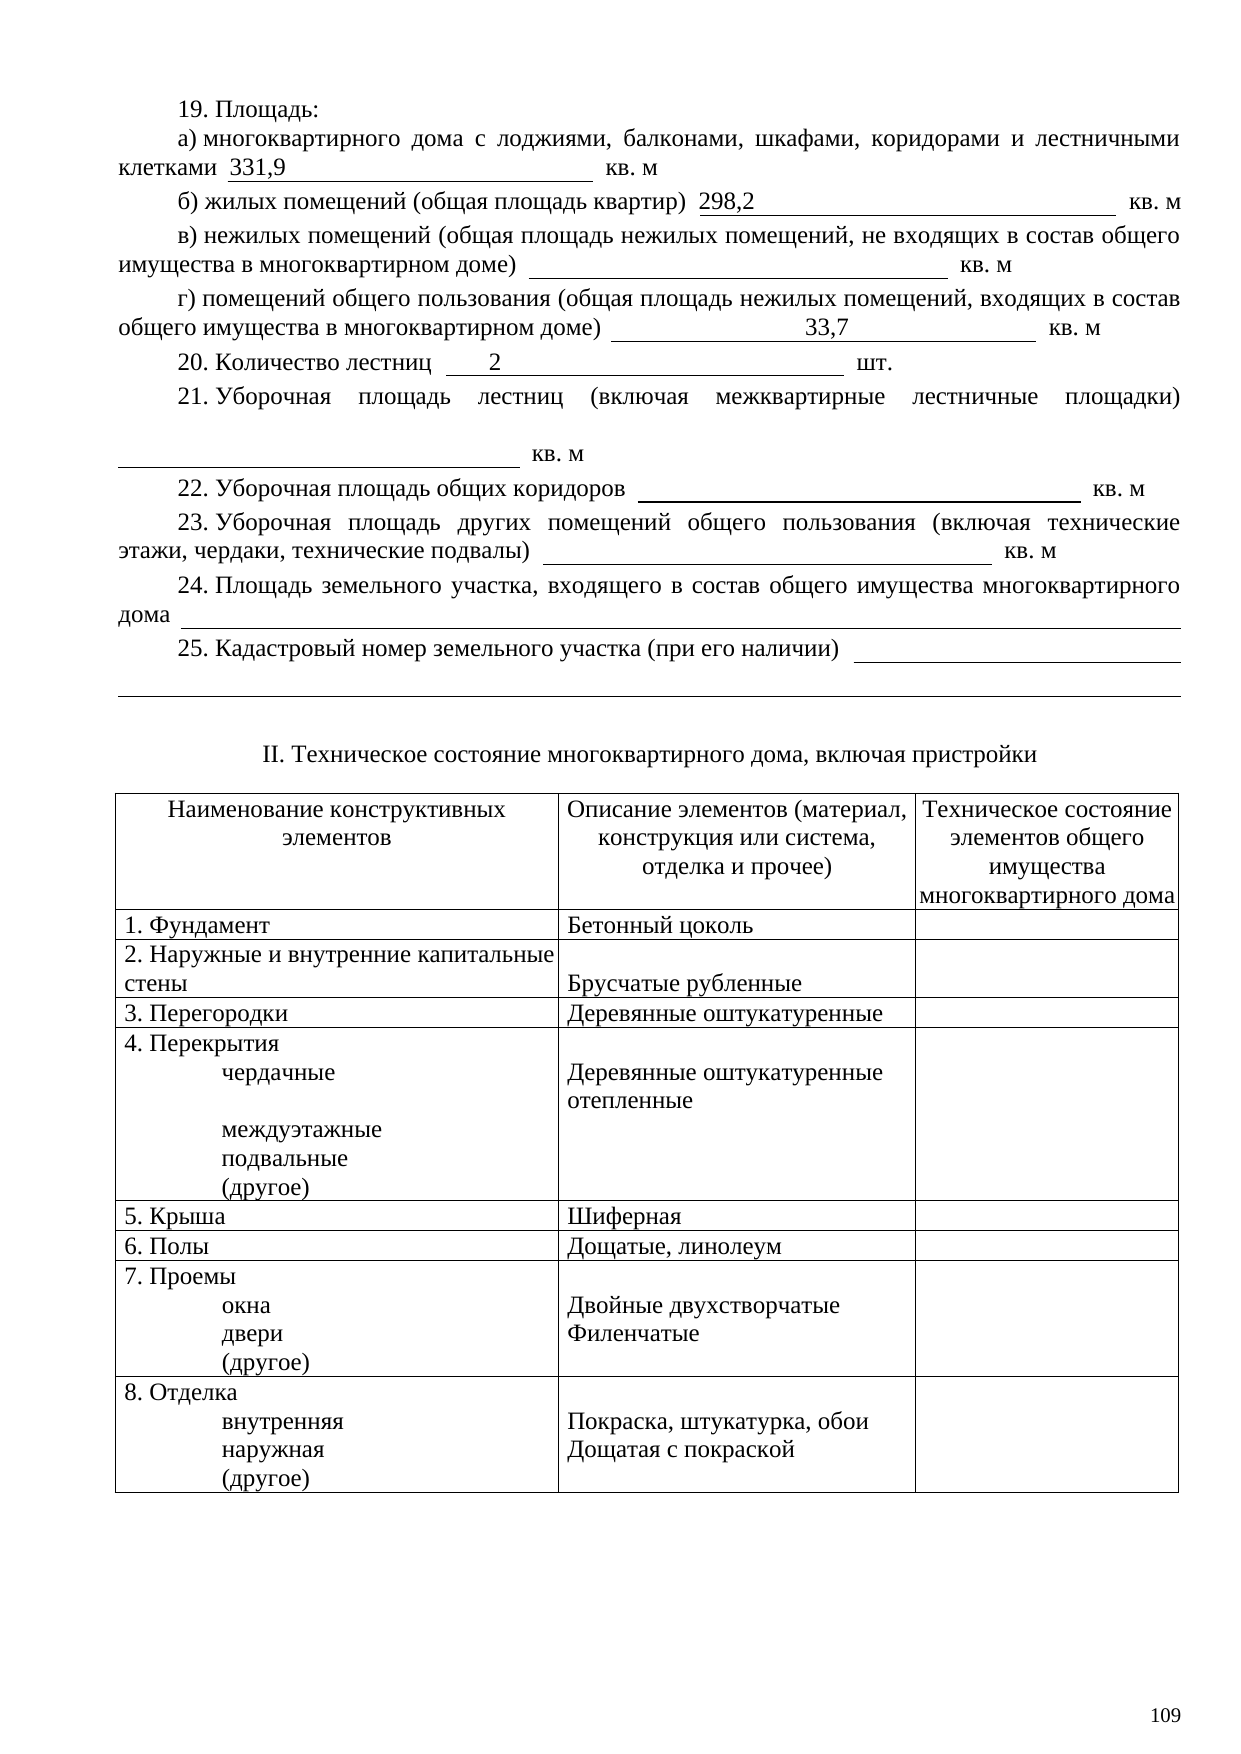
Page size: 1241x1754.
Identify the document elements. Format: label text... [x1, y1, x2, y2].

text кв. м [118, 438, 1181, 467]
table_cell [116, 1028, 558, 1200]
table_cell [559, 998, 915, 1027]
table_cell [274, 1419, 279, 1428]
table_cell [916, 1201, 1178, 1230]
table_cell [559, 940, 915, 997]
text 23. Уборочная площадь других помещений общего пользования (включая технические этажи, чердаки, технические подвалы) кв. м [118, 507, 1181, 564]
text 24. Площадь земельного участка, входящего в состав общего имущества многоквартирного дома [118, 570, 1181, 627]
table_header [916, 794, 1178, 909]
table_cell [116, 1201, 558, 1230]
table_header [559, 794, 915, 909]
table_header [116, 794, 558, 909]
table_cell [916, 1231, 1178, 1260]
text 19. Площадь: [118, 94, 1181, 123]
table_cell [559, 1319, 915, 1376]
text 25. Кадастровый номер земельного участка (при его наличии) [118, 633, 1181, 662]
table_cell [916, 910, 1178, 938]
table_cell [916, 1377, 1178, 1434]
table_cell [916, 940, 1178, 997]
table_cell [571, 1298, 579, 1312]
text б) жилых помещений (общая площадь квартир) 298,2 кв. м [118, 186, 1181, 215]
text 22. Уборочная площадь общих коридоров кв. м [118, 473, 1181, 501]
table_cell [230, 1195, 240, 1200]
text 20. Количество лестниц 2 шт. [118, 347, 1181, 375]
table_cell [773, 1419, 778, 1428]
text 21. Уборочная площадь лестниц (включая межквартирные лестничные площадки) [118, 381, 1181, 438]
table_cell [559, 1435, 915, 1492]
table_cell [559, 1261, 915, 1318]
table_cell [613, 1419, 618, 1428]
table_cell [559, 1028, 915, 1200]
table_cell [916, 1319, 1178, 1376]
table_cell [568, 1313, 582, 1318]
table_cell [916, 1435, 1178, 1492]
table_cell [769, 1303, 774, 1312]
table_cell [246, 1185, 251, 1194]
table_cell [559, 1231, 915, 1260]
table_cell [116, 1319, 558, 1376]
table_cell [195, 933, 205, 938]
text г) помещений общего пользования (общая площадь нежилых помещений, входящих в состав общего имущества в многоквартирном доме) 33,7 кв. м [118, 283, 1181, 341]
text а) многоквартирного дома с лоджиями, балконами, шкафами, коридорами и лестничными клетками 331,9 кв. м [118, 123, 1181, 181]
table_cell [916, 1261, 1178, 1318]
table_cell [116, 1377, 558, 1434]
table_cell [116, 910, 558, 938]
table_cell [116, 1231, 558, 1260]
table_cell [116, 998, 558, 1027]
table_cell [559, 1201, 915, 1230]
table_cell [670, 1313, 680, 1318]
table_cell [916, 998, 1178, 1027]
text в) нежилых помещений (общая площадь нежилых помещений, не входящих в состав общего имущества в многоквартирном доме) кв. м [118, 221, 1181, 278]
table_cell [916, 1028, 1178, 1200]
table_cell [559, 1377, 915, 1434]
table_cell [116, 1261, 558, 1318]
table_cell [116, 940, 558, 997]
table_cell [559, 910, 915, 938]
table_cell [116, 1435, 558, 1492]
text II. Техническое состояние многоквартирного дома, включая пристройки [118, 739, 1181, 768]
